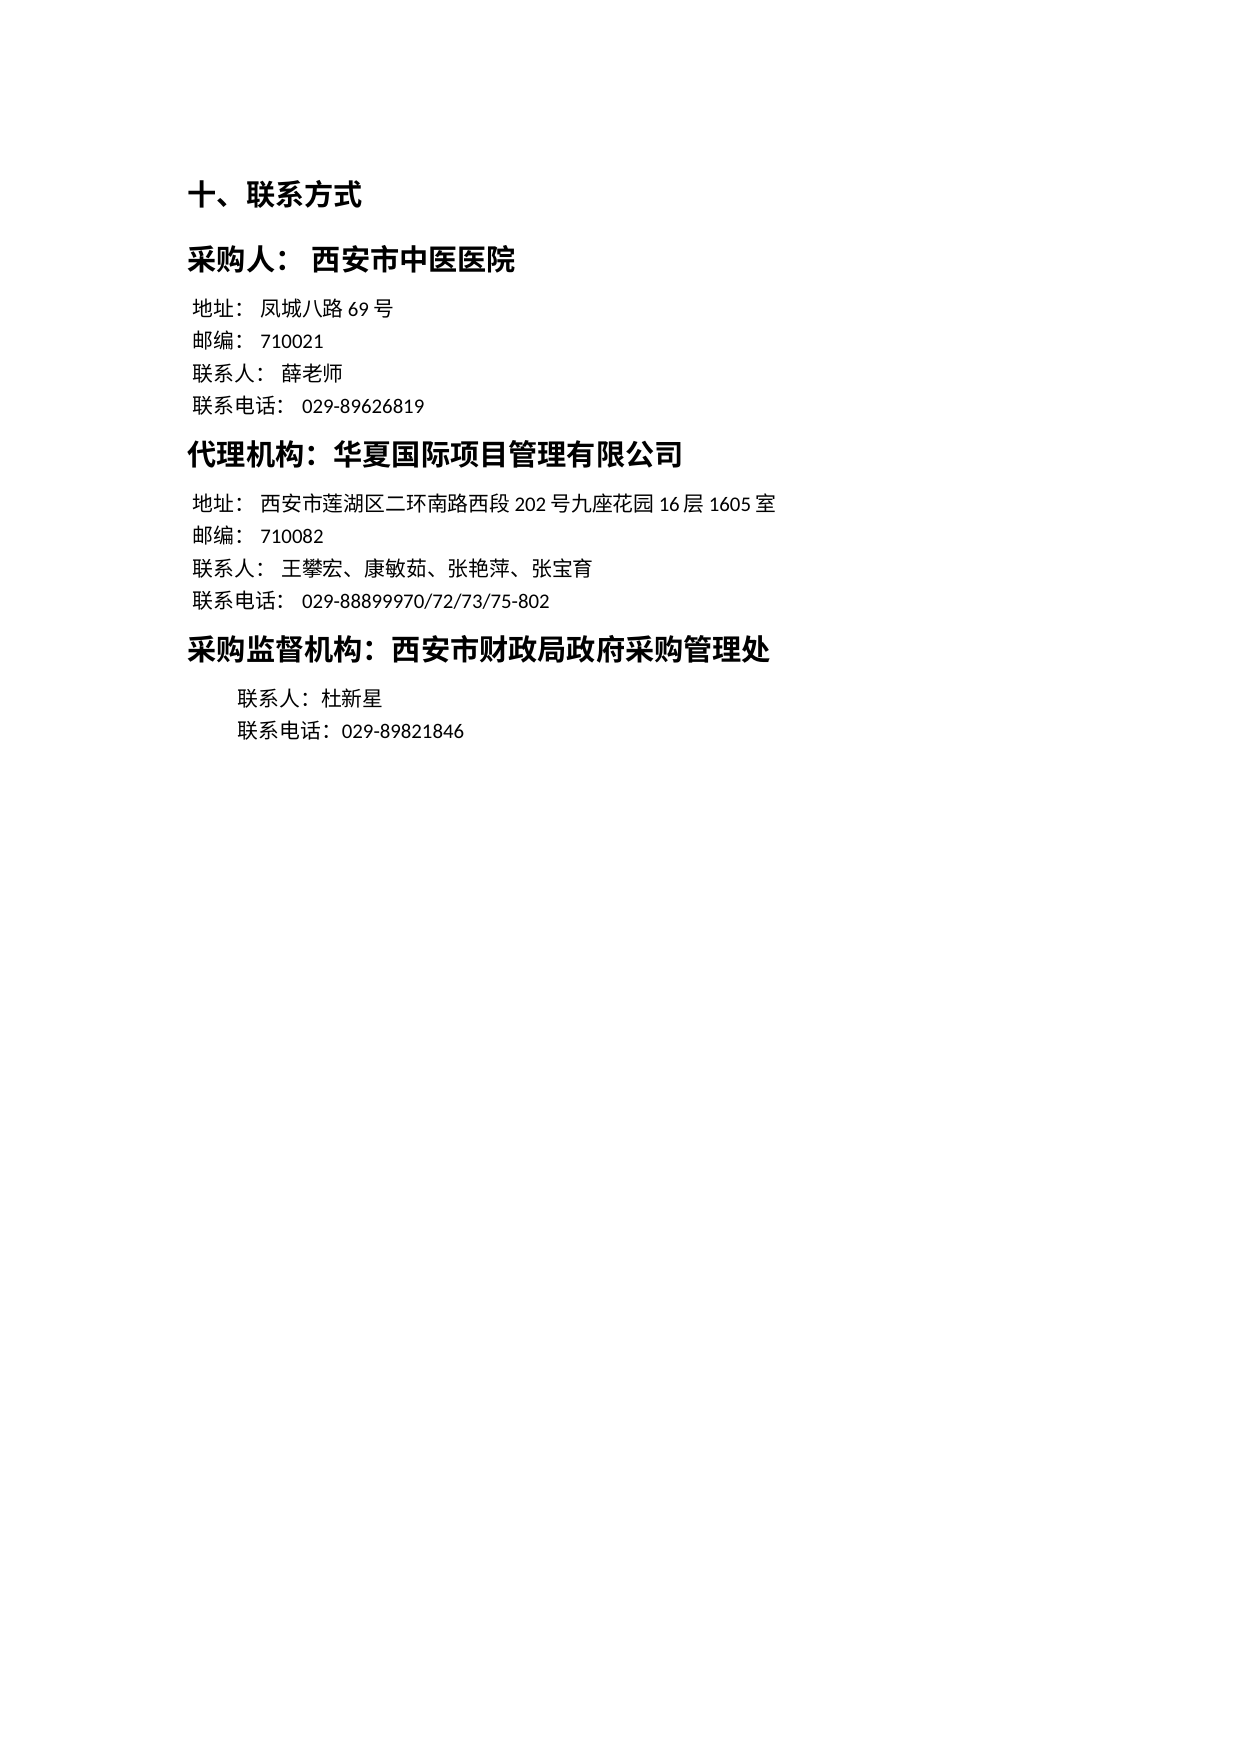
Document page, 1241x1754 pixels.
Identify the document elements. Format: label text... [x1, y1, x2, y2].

text 地址： 西安市莲湖区二环南路西段202号九座花园16层1605室 [187, 487, 1053, 519]
text 十、联系方式 [187, 162, 1053, 227]
text 联系电话： 029-88899970/72/73/75-802 [187, 584, 1053, 617]
text 代理机构：华夏国际项目管理有限公司 [187, 422, 1053, 487]
text 邮编： 710021 [187, 324, 1053, 357]
text 邮编： 710082 [187, 519, 1053, 552]
text 地址： 凤城八路69号 [187, 292, 1053, 324]
text 联系人： 薛老师 [187, 357, 1053, 389]
text 联系人： 王攀宏、康敏茹、张艳萍、张宝育 [187, 552, 1053, 584]
text 联系人：杜新星 [187, 682, 1053, 714]
text 联系电话： 029-89626819 [187, 389, 1053, 422]
text 采购人： 西安市中医医院 [187, 227, 1053, 292]
text 采购监督机构：西安市财政局政府采购管理处 [187, 617, 1053, 682]
text 联系电话：029-89821846 [187, 714, 1053, 747]
